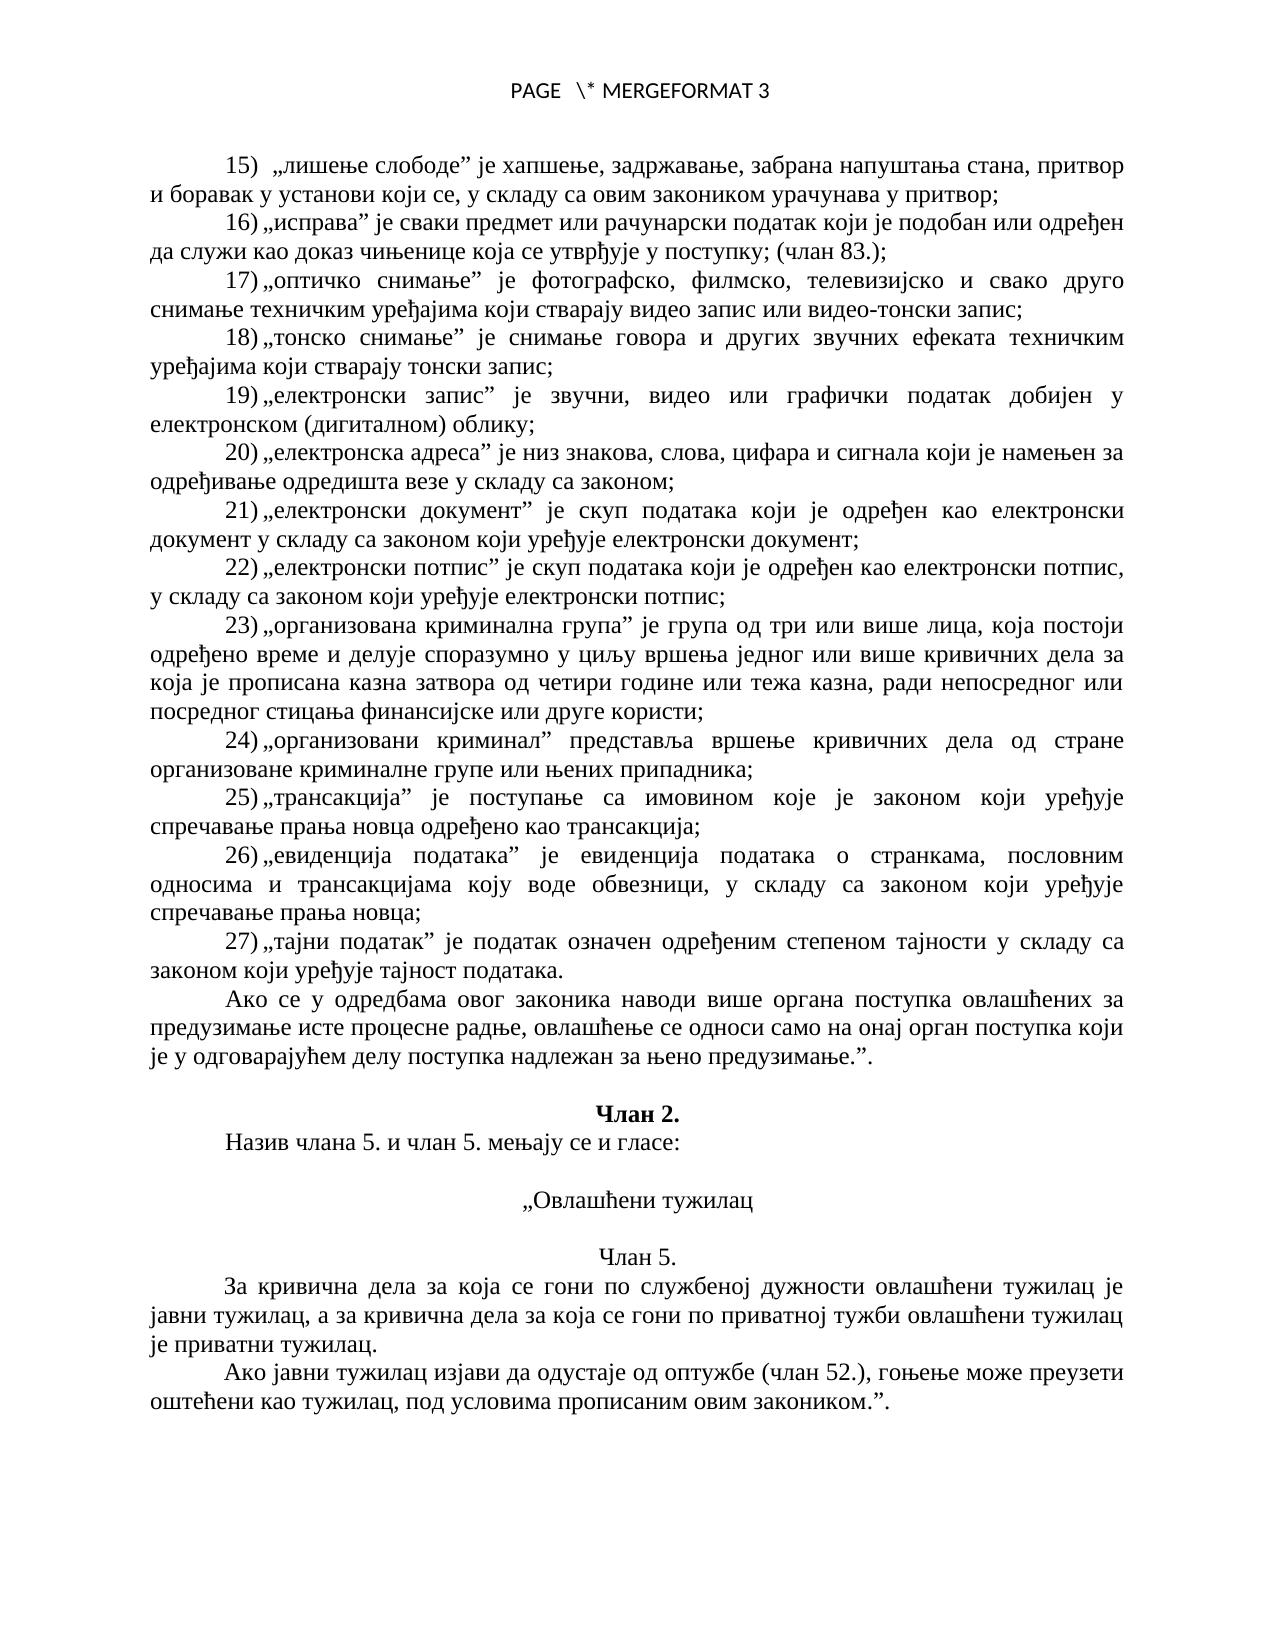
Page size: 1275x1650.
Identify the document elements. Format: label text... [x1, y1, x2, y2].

text 19) „електронски запис” је звучни, видео или графички податак добијен у електронском (дигиталном) облику; [150, 380, 1125, 437]
text 24) „организовани криминал” представља вршење кривичних дела од стране организоване криминалне групе или њених припадника; [150, 725, 1125, 782]
text 26) „евиденција података” је евиденција података о странкама, пословним односима и трансакцијама коју воде обвезници, у складу са законом који уређује спречавање прања новца; [150, 840, 1125, 926]
text Ако се у одредбама овог законика наводи више органа поступка овлашћених за предузимање исте процесне радње, овлашћење се односи само на онај орган поступка који је у одговарајућем делу поступка надлежан за њено предузимање.ˮ. [150, 984, 1125, 1070]
text 25) „трансакција” је поступање са имовином које је законом који уређује спречавање прања новца одређено као трансакција; [150, 782, 1125, 840]
text 23) „организована криминална група” је група од три или више лица, која постоји одређено време и делује споразумно у циљу вршења једног или више кривичних дела за која је прописана казна затвора од четири године или тежа казна, ради непосредног или посредног стицања финансијске или друге користи; [150, 610, 1125, 725]
text Ако јавни тужилац изјави да одустаје од оптужбе (члан 52.), гоњење може преузети оштећени као тужилац, под условима прописаним овим закоником.ˮ. [150, 1357, 1125, 1415]
text 20) „електронска адреса” је низ знакова, слова, цифара и сигнала који је намењен за одређивање одредишта везе у складу са законом; [150, 437, 1125, 495]
text 21) „електронски документ” је скуп података који је одређен као електронски документ у складу са законом који уређује електронски документ; [150, 495, 1125, 552]
text 15) „лишење слободе” је хапшење, задржавање, забрана напуштања стана, притвор и боравак у установи који се, у складу са овим закоником урачунава у притвор; [150, 150, 1125, 207]
text За кривична дела за која се гони по службеној дужности овлашћени тужилац је јавни тужилац, а за кривична дела за која се гони по приватној тужби овлашћени тужилац је приватни тужилац. [150, 1271, 1125, 1357]
text 17) „оптичко снимање” је фотографско, филмско, телевизијско и свако друго снимање техничким уређајима који стварају видео запис или видео-тонски запис; [150, 265, 1125, 322]
text 22) „електронски потпис” је скуп података који је одређен као електронски потпис, у складу са законом који уређује електронски потпис; [150, 552, 1125, 610]
text 27) „тајни податак” је податак означен одређеним степеном тајности у складу са законом који уређује тајност података. [150, 926, 1125, 984]
text Члан 5. [150, 1242, 1125, 1271]
text Члан 2. [150, 1099, 1125, 1127]
text „Овлашћени тужилац [150, 1185, 1125, 1214]
text 18) „тонско снимање” је снимање говора и других звучних ефеката техничким уређајима који стварају тонски запис; [150, 322, 1125, 380]
text 16) „исправа” је сваки предмет или рачунарски податак који је подобан или одређен да служи као доказ чињенице која се утврђује у поступку; (члан 83.); [150, 207, 1125, 265]
text Назив члана 5. и члан 5. мењају се и гласе: [150, 1127, 1125, 1156]
